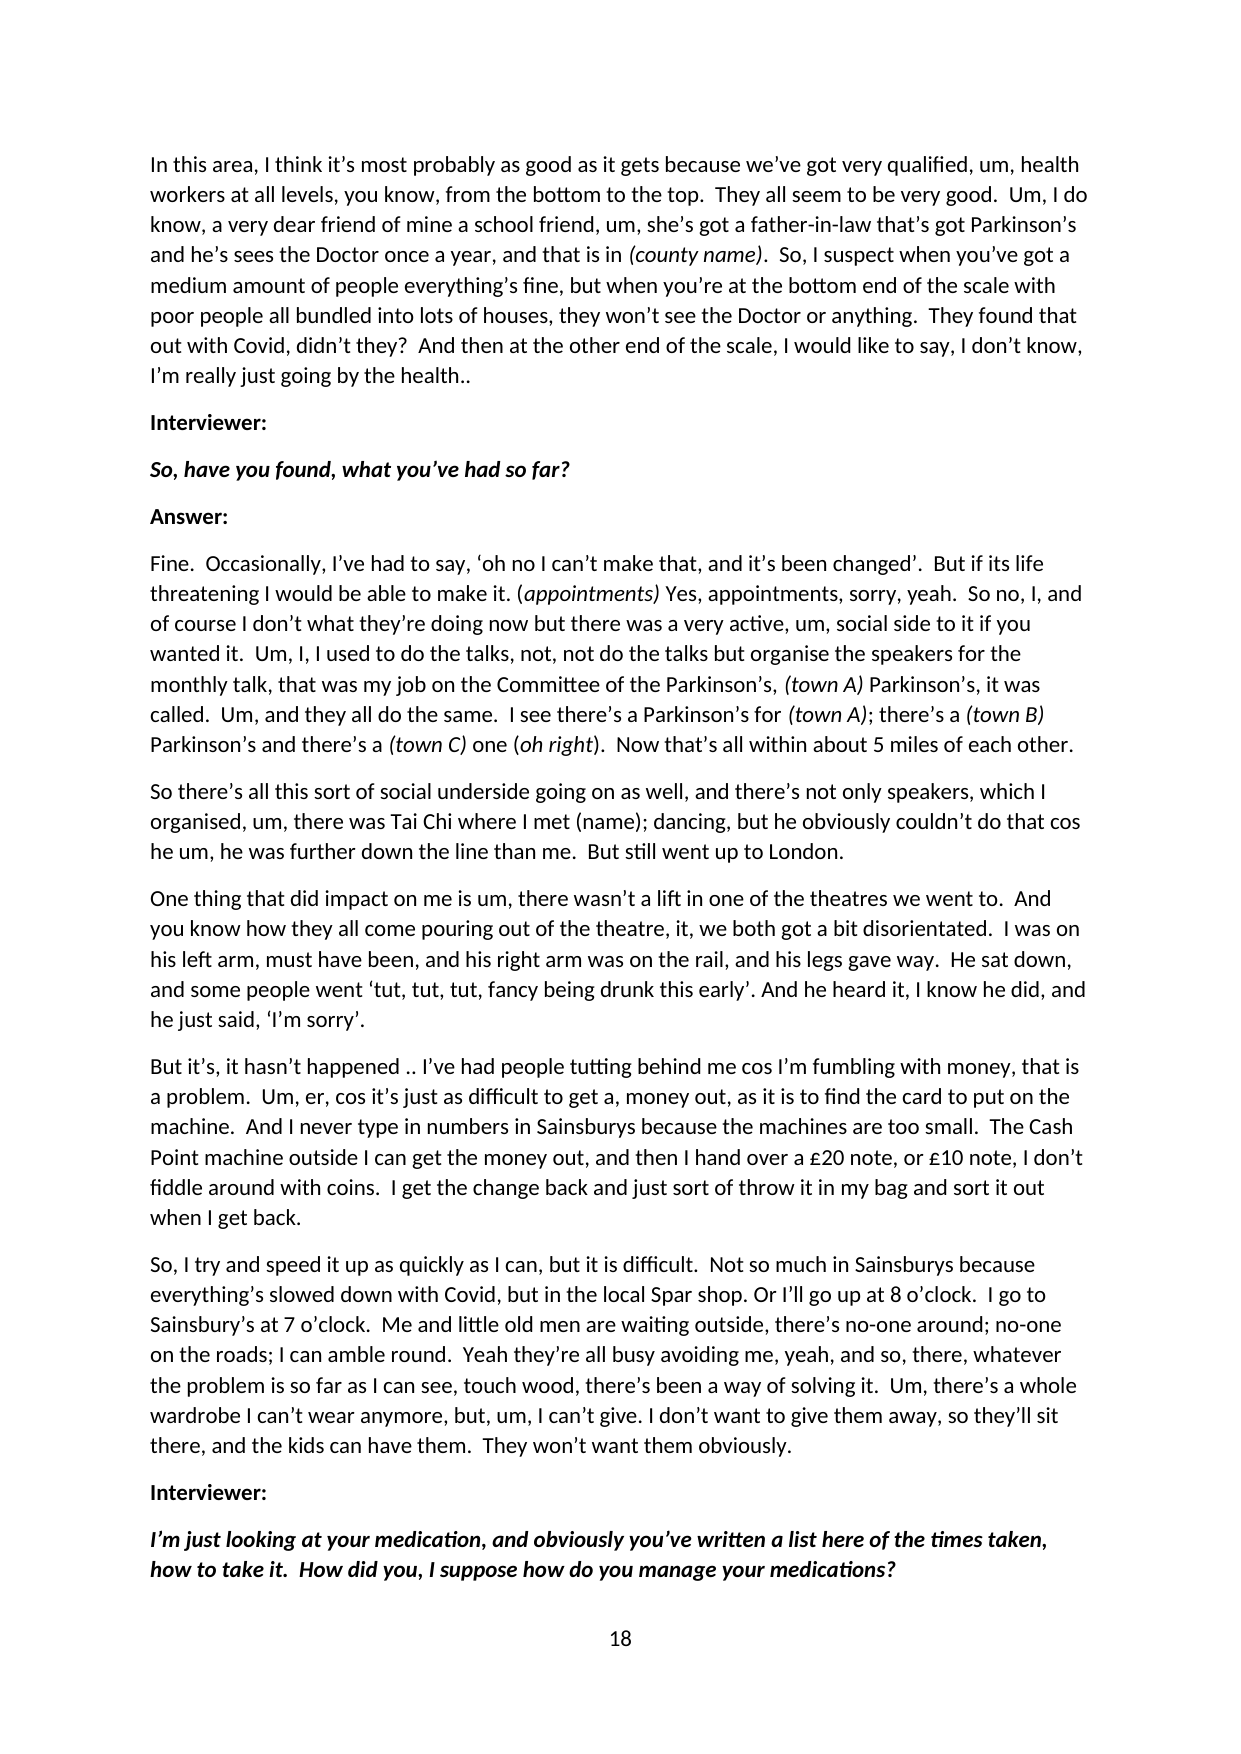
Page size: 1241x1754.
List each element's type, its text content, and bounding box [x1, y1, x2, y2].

text Interviewer: [150, 1478, 1090, 1506]
text Answer: [150, 502, 1090, 530]
text One thing that did impact on me is um, there wasn’t a lift in one of the theatres we went to. And you know how they all come pouring out of the theatre, it, we both got a bit disorientated. I was on his left arm, must have been, and his right arm was on the rail, and his legs gave way. He sat down, and some people went ‘tut, tut, tut, fancy being drunk this early’. And he heard it, I know he did, and he just said, ‘I’m sorry’. [150, 884, 1090, 1033]
text But it’s, it hasn’t happened .. I’ve had people tutting behind me cos I’m fumbling with money, that is a problem. Um, er, cos it’s just as difficult to get a, money out, as it is to find the card to put on the machine. And I never type in numbers in Sainsburys because the machines are too small. The Cash Point machine outside I can get the money out, and then I hand over a £20 note, or £10 note, I don’t fiddle around with coins. I get the change back and just sort of throw it in my bag and sort it out when I get back. [150, 1052, 1090, 1231]
text So there’s all this sort of social underside going on as well, and there’s not only speakers, which I organised, um, there was Tai Chi where I met (name); dancing, but he obviously couldn’t do that cos he um, he was further down the line than me. But still went up to London. [150, 777, 1090, 866]
text Interviewer: [150, 408, 1090, 436]
text Fine. Occasionally, I’ve had to say, ‘oh no I can’t make that, and it’s been changed’. But if its life threatening I would be able to make it. (appointments) Yes, appointments, sorry, yeah. So no, I, and of course I don’t what they’re doing now but there was a very active, um, social side to it if you wanted it. Um, I, I used to do the talks, not, not do the talks but organise the speakers for the monthly talk, that was my job on the Committee of the Parkinson’s, (town A) Parkinson’s, it was called. Um, and they all do the same. I see there’s a Parkinson’s for (town A); there’s a (town B) Parkinson’s and there’s a (town C) one (oh right). Now that’s all within about 5 miles of each other. [150, 549, 1090, 758]
text In this area, I think it’s most probably as good as it gets because we’ve got very qualified, um, health workers at all levels, you know, from the bottom to the top. They all seem to be very good. Um, I do know, a very dear friend of mine a school friend, um, she’s got a father-in-law that’s got Parkinson’s and he’s sees the Doctor once a year, and that is in (county name). So, I suspect when you’ve got a medium amount of people everything’s fine, but when you’re at the bottom end of the scale with poor people all bundled into lots of houses, they won’t see the Doctor or anything. They found that out with Covid, didn’t they? And then at the other end of the scale, I would like to say, I don’t know, I’m really just going by the health.. [150, 150, 1090, 389]
text So, have you found, what you’ve had so far? [150, 455, 1090, 483]
text I’m just looking at your medication, and obviously you’ve written a list here of the times taken, how to take it. How did you, I suppose how do you manage your medications? [150, 1525, 1090, 1583]
text So, I try and speed it up as quickly as I can, but it is difficult. Not so much in Sainsburys because everything’s slowed down with Covid, but in the local Spar shop. Or I’ll go up at 8 o’clock. I go to Sainsbury’s at 7 o’clock. Me and little old men are waiting outside, there’s no-one around; no-one on the roads; I can amble round. Yeah they’re all busy avoiding me, yeah, and so, there, whatever the problem is so far as I can see, touch wood, there’s been a way of solving it. Um, there’s a whole wardrobe I can’t wear anymore, but, um, I can’t give. I don’t want to give them away, so they’ll sit there, and the kids can have them. They won’t want them obviously. [150, 1250, 1090, 1459]
